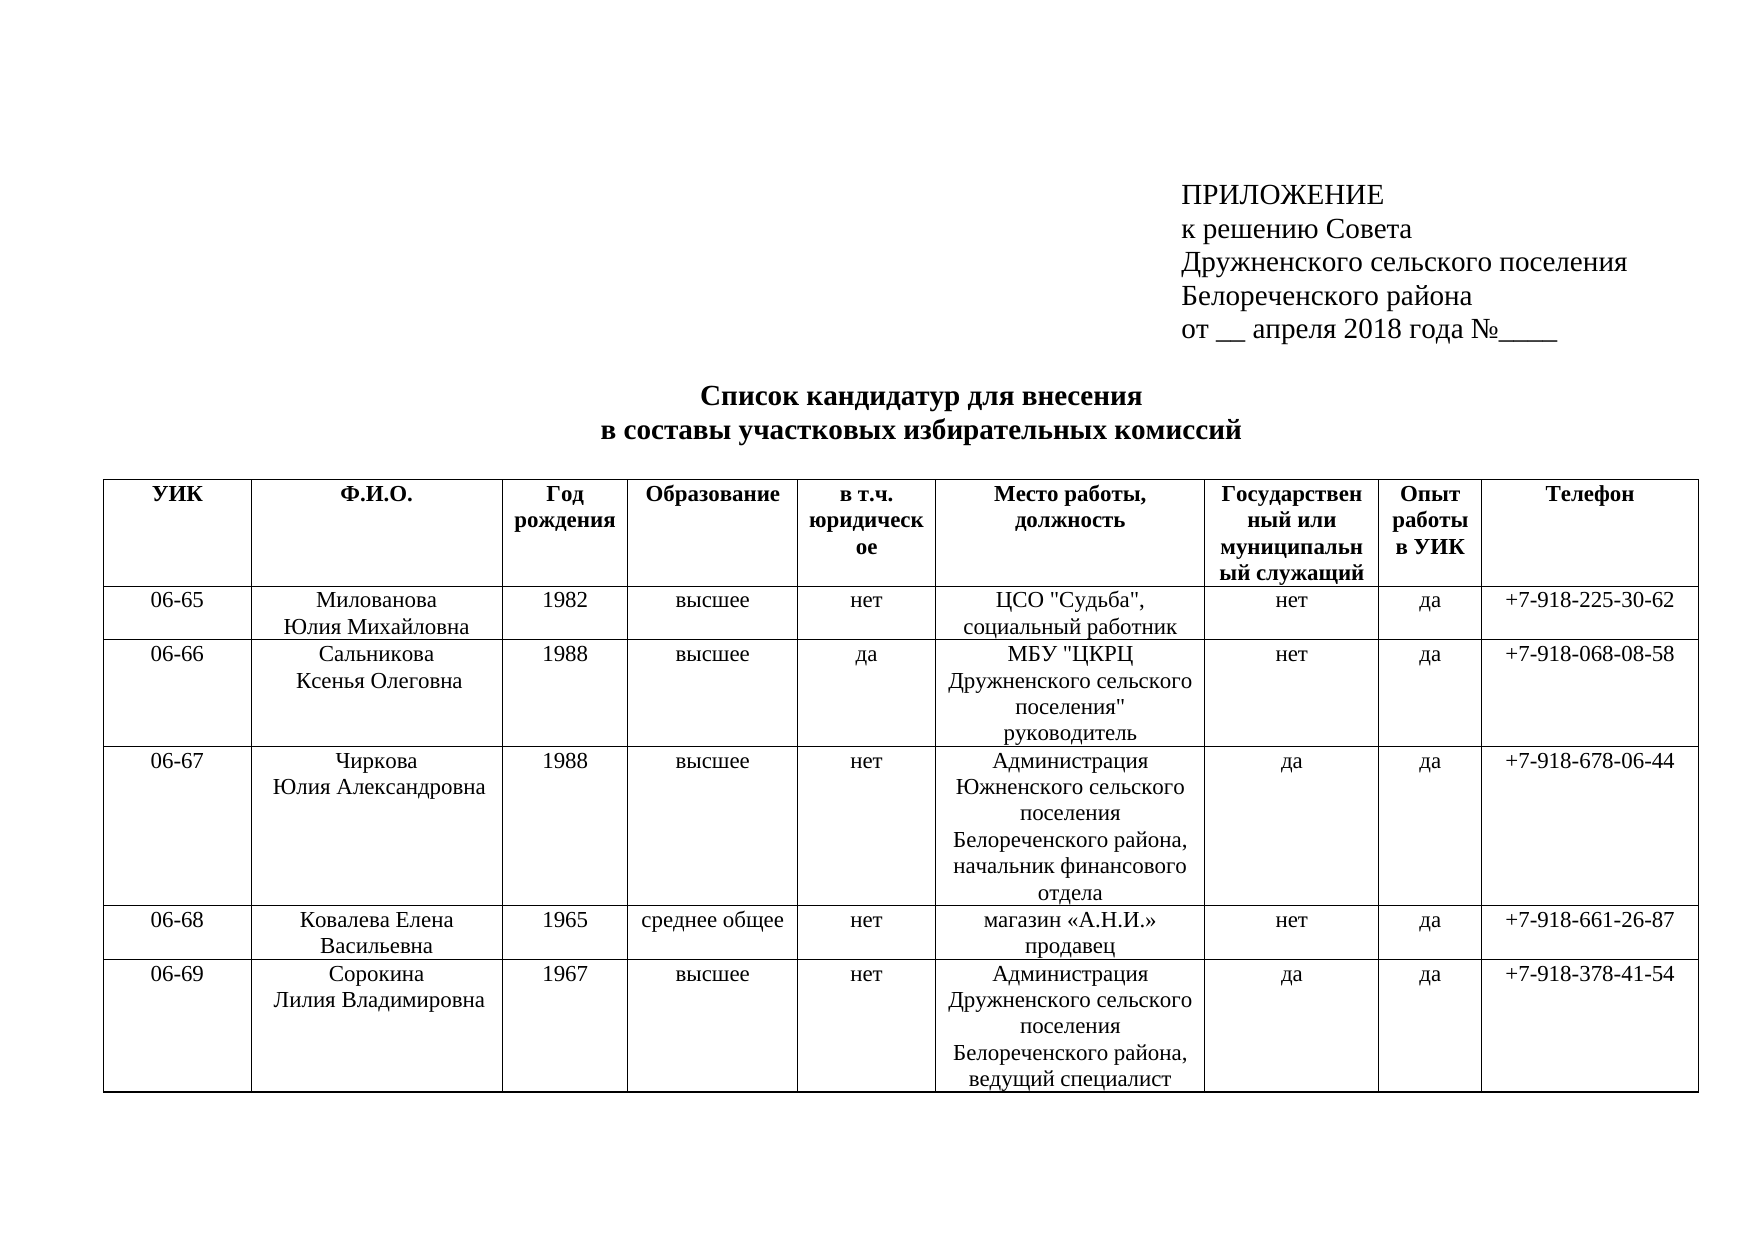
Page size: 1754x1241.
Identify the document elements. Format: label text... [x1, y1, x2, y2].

text к решению Совета [118, 211, 1636, 244]
text Дружненского сельского поселения [118, 244, 1636, 278]
table_cell Администрация Дружненского сельского поселения Белореченского района, ведущий специалист [936, 960, 1204, 1091]
table_cell высшее [628, 960, 797, 1091]
table_header Опыт работы в УИК [1379, 480, 1481, 586]
table_cell нет [798, 960, 935, 1091]
text Список кандидатур для внесения [118, 378, 1636, 412]
table_cell да [1379, 960, 1481, 1091]
table_cell 06-67 [104, 747, 251, 905]
table_header Год рождения [503, 480, 627, 586]
table_header Государственный или муниципальный служащий [1205, 480, 1378, 586]
table_header Ф.И.О. [252, 480, 502, 586]
table_cell Милованова Юлия Михайловна [252, 587, 502, 639]
table_cell 1988 [503, 640, 627, 746]
table_cell нет [798, 587, 935, 639]
table_cell да [1379, 587, 1481, 639]
table_cell Ковалева Елена Васильевна [252, 906, 502, 959]
table_cell среднее общее [628, 906, 797, 959]
table_header в т.ч. юридическое [798, 480, 935, 586]
table_header Образование [628, 480, 797, 586]
table_cell 1988 [503, 747, 627, 905]
text ПРИЛОЖЕНИЕ [118, 177, 1636, 211]
table_cell высшее [628, 587, 797, 639]
table_cell нет [1205, 906, 1378, 959]
table_cell 06-68 [104, 906, 251, 959]
table_cell магазин «А.Н.И.» продавец [936, 906, 1204, 959]
table_header Место работы, должность [936, 480, 1204, 586]
table_cell да [1379, 640, 1481, 746]
table_cell нет [1205, 640, 1378, 746]
table_cell 1967 [503, 960, 627, 1091]
table_cell 1982 [503, 587, 627, 639]
table_cell +7-918-661-26-87 [1482, 906, 1698, 959]
table_cell Администрация Южненского сельского поселения Белореченского района, начальник финансового отдела [936, 747, 1204, 905]
table_cell МБУ "ЦКРЦ Дружненского сельского поселения" руководитель [936, 640, 1204, 746]
table_cell да [1205, 747, 1378, 905]
table_cell нет [798, 906, 935, 959]
table_cell +7-918-068-08-58 [1482, 640, 1698, 746]
table_cell +7-918-378-41-54 [1482, 960, 1698, 1091]
table_cell +7-918-225-30-62 [1482, 587, 1698, 639]
table_header УИК [104, 480, 251, 586]
table_cell ЦСО "Судьба", социальный работник [936, 587, 1204, 639]
table_cell 06-65 [104, 587, 251, 639]
text в составы участковых избирательных комиссий [118, 412, 1636, 446]
table_cell да [1379, 747, 1481, 905]
table_cell +7-918-678-06-44 [1482, 747, 1698, 905]
text от __ апреля 2018 года №____ [118, 311, 1636, 345]
table_cell да [798, 640, 935, 746]
table_cell высшее [628, 640, 797, 746]
table_header Телефон [1482, 480, 1698, 586]
table_cell да [1379, 906, 1481, 959]
table_cell нет [1205, 587, 1378, 639]
table_cell Сальникова Ксенья Олеговна [252, 640, 502, 746]
table_cell Чиркова Юлия Александровна [252, 747, 502, 905]
table_cell да [1205, 960, 1378, 1091]
table_cell высшее [628, 747, 797, 905]
table_cell 06-69 [104, 960, 251, 1091]
table_cell нет [798, 747, 935, 905]
text Белореченского района [118, 278, 1636, 311]
table_cell Сорокина Лилия Владимировна [252, 960, 502, 1091]
table_cell 1965 [503, 906, 627, 959]
table_cell 06-66 [104, 640, 251, 746]
